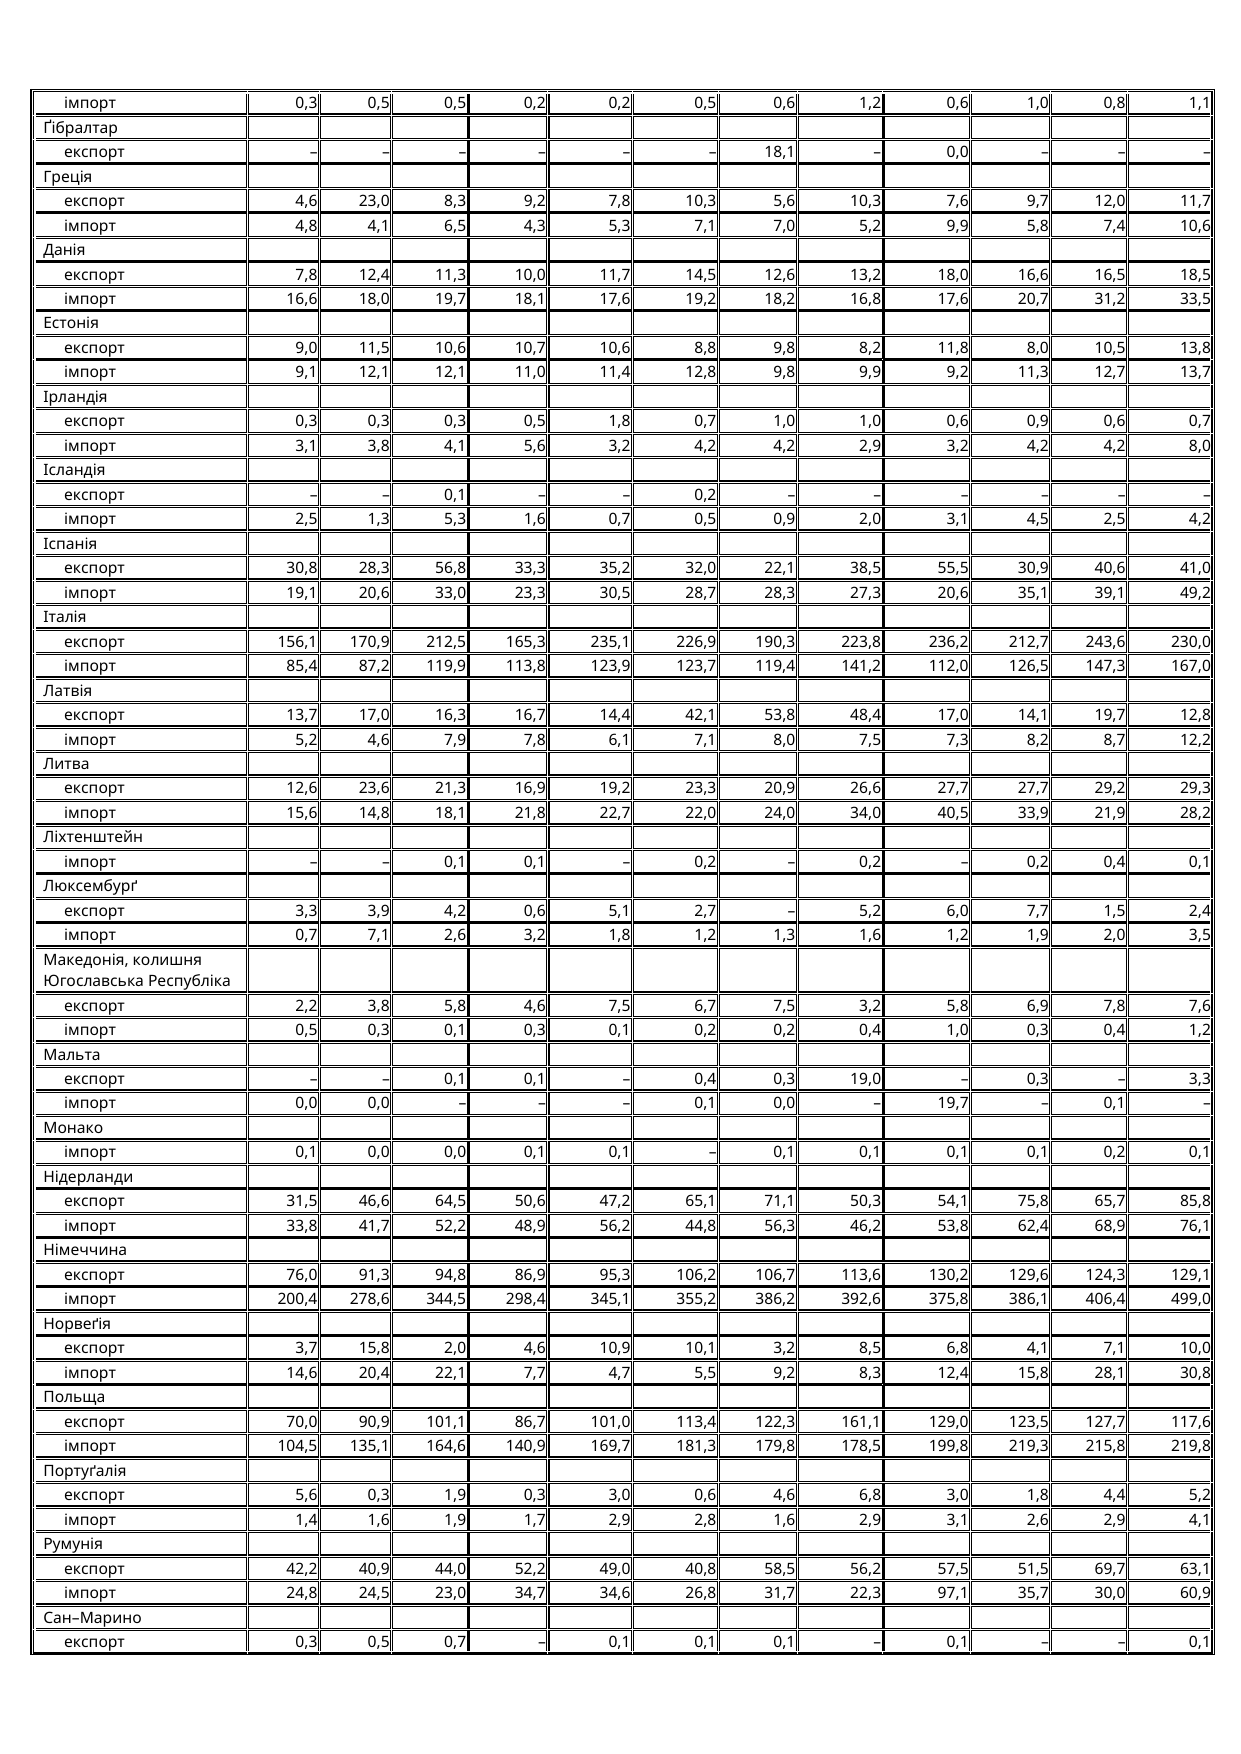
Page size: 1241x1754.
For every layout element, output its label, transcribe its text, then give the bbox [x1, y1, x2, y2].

table_cell 1,2 [634, 924, 717, 945]
table_cell 7,4 [1052, 214, 1126, 236]
table_cell 8,0 [720, 729, 796, 749]
table_cell 7,3 [885, 729, 969, 749]
table_cell [249, 386, 318, 407]
table_cell імпорт [34, 921, 246, 945]
table_cell 16,9 [470, 778, 546, 798]
table_cell 69,7 [1052, 1558, 1126, 1579]
table_cell 19,7 [885, 1093, 969, 1113]
table_cell 9,8 [720, 361, 796, 382]
table_cell [321, 1460, 390, 1481]
table_cell – [249, 484, 318, 505]
table_cell – [971, 1631, 1051, 1652]
table_cell 2,9 [550, 1509, 631, 1530]
table_cell Нідерланди [34, 1163, 246, 1187]
table_cell 33,3 [470, 557, 546, 578]
table_cell [249, 949, 318, 991]
table_cell 35,2 [550, 557, 631, 578]
table_cell 9,8 [720, 337, 796, 358]
table_cell – [321, 1068, 390, 1089]
table_cell 0,5 [633, 92, 718, 113]
table_cell [393, 1166, 467, 1187]
table_cell 12,6 [249, 778, 318, 798]
table_cell 0,3 [972, 1068, 1049, 1089]
table_cell [550, 459, 631, 480]
table_cell 10,6 [1129, 211, 1211, 236]
table_cell імпорт [34, 1089, 246, 1113]
table_cell 123,9 [550, 655, 631, 676]
table_cell 392,6 [799, 1288, 882, 1309]
table_cell [249, 459, 318, 480]
table_cell [634, 753, 717, 774]
table_cell [799, 312, 882, 333]
table_cell 223,8 [799, 631, 882, 652]
table_cell [885, 753, 969, 774]
table_cell 39,1 [1052, 582, 1126, 603]
table_cell [885, 1386, 969, 1407]
table_cell 101,1 [393, 1411, 467, 1432]
table_cell – [972, 1093, 1049, 1113]
table_cell 0,1 [1129, 848, 1212, 872]
table_cell 20,4 [321, 1362, 390, 1383]
table_cell [393, 1386, 467, 1407]
table_cell 0,3 [321, 1484, 390, 1505]
table_cell [720, 117, 796, 138]
table_cell 16,5 [1052, 263, 1126, 284]
table_cell 167,0 [1128, 652, 1213, 676]
table_cell 0,4 [1052, 1019, 1126, 1040]
table_cell експорт [34, 334, 246, 358]
table_cell 7,5 [550, 995, 631, 1016]
table_cell 3,2 [720, 1337, 796, 1358]
table_cell [550, 1044, 631, 1064]
table_cell [470, 386, 546, 407]
table_cell 5,2 [1128, 1481, 1213, 1505]
table_cell [1052, 239, 1126, 260]
table_cell [470, 165, 546, 187]
table_cell 0,2 [634, 1019, 717, 1040]
table_cell 12,4 [885, 1362, 969, 1383]
table_cell [1129, 162, 1211, 187]
table_cell [634, 1117, 717, 1138]
table_cell 18,0 [321, 288, 390, 309]
table_cell 5,6 [470, 435, 546, 456]
table_cell 0,1 [249, 1142, 318, 1162]
table_cell імпорт [34, 285, 246, 309]
table_cell експорт [32, 701, 247, 725]
table_cell – [393, 1093, 467, 1113]
table_cell 41,0 [1128, 554, 1213, 578]
table_cell 8,3 [799, 1362, 882, 1383]
table_cell 1,6 [799, 924, 882, 945]
table_cell Норвеґія [34, 1309, 246, 1334]
table_cell [321, 1117, 390, 1138]
table_cell – [634, 141, 717, 162]
table_cell 4,3 [470, 214, 546, 236]
table_cell 10,5 [1052, 337, 1126, 358]
table_cell [550, 239, 631, 260]
table_cell [550, 1533, 631, 1554]
table_cell 0,1 [720, 1142, 796, 1162]
table_cell 386,1 [972, 1288, 1049, 1309]
table_cell 8,2 [799, 337, 882, 358]
table_cell 2,9 [1052, 1509, 1126, 1530]
table_cell [885, 1239, 969, 1260]
table_cell [1129, 529, 1212, 554]
table_cell 113,8 [470, 655, 546, 676]
table_cell 46,2 [799, 1215, 882, 1236]
table_cell 4,2 [720, 435, 796, 456]
table_cell – [550, 1093, 631, 1113]
table_cell 1,5 [1052, 900, 1126, 921]
table_cell 1,6 [470, 508, 546, 529]
table_cell [972, 312, 1049, 333]
table_cell [1052, 117, 1126, 138]
table_cell [720, 1607, 796, 1628]
table_cell 0,4 [799, 1019, 882, 1040]
table_cell 5,6 [249, 1484, 318, 1505]
table_cell 199,8 [885, 1435, 969, 1456]
table_cell 87,2 [321, 655, 390, 676]
table_cell 13,7 [1129, 358, 1213, 382]
table_cell 7,8 [249, 263, 318, 284]
table_cell 0,5 [634, 508, 717, 529]
table_cell [1052, 1533, 1126, 1554]
table_cell 11,3 [393, 263, 467, 284]
table_cell [799, 459, 882, 480]
table_cell [799, 533, 882, 554]
table_cell 344,5 [393, 1288, 467, 1309]
table_cell 119,4 [720, 655, 796, 676]
table_cell [1052, 753, 1126, 774]
table_cell [321, 1239, 390, 1260]
table_cell 123,5 [972, 1411, 1049, 1432]
table_cell 1,1 [1128, 92, 1211, 113]
table_cell [470, 1460, 546, 1481]
table_cell [634, 606, 717, 627]
table_cell 5,3 [550, 214, 631, 236]
table_cell [470, 1313, 546, 1334]
table_cell 28,3 [720, 582, 796, 603]
table_cell [470, 1533, 546, 1554]
table_cell 41,7 [321, 1215, 390, 1236]
table_cell 85,8 [1129, 1187, 1211, 1211]
table_cell [393, 239, 467, 260]
table_cell [799, 827, 882, 847]
table_cell 28,1 [1052, 1362, 1126, 1383]
table_cell [634, 312, 717, 333]
table_cell – [249, 1068, 318, 1089]
table_cell 147,3 [1052, 655, 1126, 676]
table_cell імпорт [34, 848, 246, 872]
table_cell імпорт [34, 1358, 246, 1383]
table_cell 0,8 [1051, 92, 1128, 113]
table_cell [720, 312, 796, 333]
table_cell [470, 1166, 546, 1187]
table_cell [1052, 680, 1126, 701]
table_cell [1129, 945, 1212, 991]
table_cell 22,1 [393, 1362, 467, 1383]
table_cell Ісландія [32, 456, 247, 480]
table_cell 26,8 [634, 1582, 717, 1603]
table_cell експорт [32, 554, 247, 578]
table_cell експорт [32, 1481, 247, 1505]
table_cell 40,9 [321, 1558, 390, 1579]
table_cell 18,1 [393, 802, 467, 823]
table_cell – [1129, 480, 1212, 505]
table_cell 0,1 [470, 1142, 546, 1162]
table_cell 16,7 [470, 704, 546, 725]
table_cell 24,8 [249, 1582, 318, 1603]
table_cell [550, 1117, 631, 1138]
table_cell 0,5 [392, 92, 468, 113]
table_cell 56,2 [550, 1215, 631, 1236]
table_cell 7,1 [634, 214, 717, 236]
table_cell [321, 1166, 390, 1187]
table_cell 0,9 [720, 508, 796, 529]
table_cell [1129, 823, 1212, 847]
table_cell Іспанія [34, 529, 246, 554]
table_cell 0,1 [393, 1068, 467, 1089]
table_cell 4,6 [470, 995, 546, 1016]
table_cell [799, 753, 882, 774]
table_cell [972, 459, 1049, 480]
table_cell – [720, 484, 796, 505]
table_cell 9,1 [249, 361, 318, 382]
table_cell [720, 1460, 796, 1481]
table_cell 3,0 [550, 1484, 631, 1505]
table_cell [972, 386, 1049, 407]
table_cell 14,1 [972, 704, 1049, 725]
table_cell [470, 827, 546, 847]
table_cell імпорт [32, 358, 246, 382]
table_cell експорт [32, 187, 247, 211]
table_cell [1052, 827, 1126, 847]
table_cell [550, 680, 631, 701]
table_cell 15,6 [249, 802, 318, 823]
table_cell [470, 533, 546, 554]
table_cell 0,3 [720, 1068, 796, 1089]
table_cell 48,4 [799, 704, 882, 725]
table_cell 19,1 [249, 582, 318, 603]
table_cell [470, 680, 546, 701]
table_cell [972, 1117, 1049, 1138]
table_cell 5,2 [799, 214, 882, 236]
table_cell 51,5 [972, 1558, 1049, 1579]
table_cell 3,5 [1129, 921, 1211, 945]
table_cell 6,7 [634, 995, 717, 1016]
table_cell 63,1 [1129, 1554, 1212, 1579]
table_cell 170,9 [321, 631, 390, 652]
table_cell – [1052, 141, 1126, 162]
table_cell 0,1 [719, 1631, 797, 1652]
table_cell 190,3 [720, 631, 796, 652]
table_cell [885, 239, 969, 260]
table_cell [1052, 875, 1126, 896]
table_cell [1052, 1166, 1126, 1187]
table_cell 7,5 [720, 995, 796, 1016]
table_cell 7,7 [470, 1362, 546, 1383]
table_cell – [249, 851, 318, 872]
table_cell 2,2 [249, 995, 318, 1016]
table_cell 33,9 [972, 802, 1049, 823]
table_cell 135,1 [321, 1435, 390, 1456]
table_cell Румунія [32, 1530, 247, 1554]
table_cell [249, 165, 318, 187]
table_cell 113,4 [634, 1411, 717, 1432]
table_cell 4,6 [470, 1337, 546, 1358]
table_cell Портуґалія [34, 1456, 246, 1481]
table_cell [550, 753, 631, 774]
table_cell 1,9 [393, 1484, 467, 1505]
table_cell 30,8 [249, 557, 318, 578]
table_cell [885, 680, 969, 701]
table_cell імпорт [32, 1579, 247, 1603]
table_cell [249, 1166, 318, 1187]
table_cell 17,6 [550, 288, 631, 309]
table_cell 129,0 [885, 1411, 969, 1432]
table_cell 16,3 [393, 704, 467, 725]
table_cell 30,8 [1129, 1358, 1212, 1383]
table_cell – [720, 851, 796, 872]
table_cell 53,8 [885, 1215, 969, 1236]
table_cell 0,7 [550, 508, 631, 529]
table_cell 34,0 [799, 802, 882, 823]
table_cell 14,5 [634, 263, 717, 284]
table_cell [885, 165, 969, 187]
table_cell 7,1 [321, 924, 390, 945]
table_cell 126,5 [972, 655, 1049, 676]
table_cell експорт [34, 627, 246, 652]
table_cell 8,3 [393, 190, 467, 211]
table_cell [634, 1044, 717, 1064]
table_cell 7,0 [720, 214, 796, 236]
table_cell 12,8 [634, 361, 717, 382]
table_cell [550, 312, 631, 333]
table_cell 101,0 [550, 1411, 631, 1432]
table_cell Мальта [34, 1040, 246, 1064]
table_cell 11,7 [1128, 187, 1213, 211]
table_cell [720, 386, 796, 407]
table_cell 165,3 [470, 631, 546, 652]
table_cell 0,3 [248, 1631, 319, 1652]
table_cell [393, 459, 467, 480]
table_cell [470, 1044, 546, 1064]
table_cell 6,9 [972, 995, 1049, 1016]
table_cell [720, 606, 796, 627]
table_cell 56,8 [393, 557, 467, 578]
table_cell [885, 875, 969, 896]
table_cell [885, 827, 969, 847]
table_cell [249, 1044, 318, 1064]
table_cell 1,4 [249, 1509, 318, 1530]
table_cell [634, 1533, 717, 1554]
table_cell [720, 949, 796, 991]
table_cell 3,8 [321, 995, 390, 1016]
table_cell [634, 1166, 717, 1187]
table_cell [972, 1166, 1049, 1187]
table_cell 4,6 [249, 190, 318, 211]
table_cell 46,6 [321, 1190, 390, 1211]
table_cell 130,2 [885, 1264, 969, 1285]
table_cell [634, 827, 717, 847]
table_cell 23,6 [321, 778, 390, 798]
table_cell – [470, 141, 546, 162]
table_cell 1,8 [550, 924, 631, 945]
table_cell 11,4 [550, 361, 631, 382]
table_cell [1129, 1163, 1212, 1187]
table_cell [321, 239, 390, 260]
table_cell [720, 1533, 796, 1554]
table_cell 4,1 [321, 214, 390, 236]
table_cell [393, 680, 467, 701]
table_cell 4,1 [1129, 1505, 1212, 1530]
table_cell 6,5 [393, 214, 467, 236]
table_cell 1,0 [885, 1019, 969, 1040]
table_cell – [972, 141, 1049, 162]
table_cell імпорт [32, 1016, 247, 1040]
table_cell 19,7 [1052, 704, 1126, 725]
table_cell 0,6 [634, 1484, 717, 1505]
table_cell 212,5 [393, 631, 467, 652]
table_cell 0,1 [885, 1142, 969, 1162]
table_cell [720, 1313, 796, 1334]
table_cell 44,0 [393, 1558, 467, 1579]
table_cell 0,7 [249, 924, 318, 945]
table_cell [1129, 1236, 1211, 1260]
table_cell – [470, 484, 546, 505]
table_cell [1052, 1117, 1126, 1138]
table_cell [1129, 309, 1211, 333]
table_cell [321, 875, 390, 896]
table_cell [1129, 676, 1212, 701]
table_cell [634, 1607, 717, 1628]
table_cell 104,5 [249, 1435, 318, 1456]
table_cell 14,8 [321, 802, 390, 823]
table_cell [972, 239, 1049, 260]
table_cell 34,6 [550, 1582, 631, 1603]
table_cell [321, 386, 390, 407]
table_cell 0,2 [468, 90, 548, 113]
table_cell 12,4 [321, 263, 390, 284]
table_cell [550, 117, 631, 138]
table_cell [470, 117, 546, 138]
table_cell 76,0 [249, 1264, 318, 1285]
table_cell 9,7 [972, 190, 1049, 211]
table_cell [393, 1117, 467, 1138]
table_cell 30,0 [1052, 1582, 1126, 1603]
table_cell 1,9 [393, 1509, 467, 1530]
table_cell [393, 1044, 467, 1064]
table_cell 18,5 [1129, 260, 1211, 284]
table_cell 9,2 [470, 190, 546, 211]
table_cell [972, 606, 1049, 627]
table_cell [634, 1239, 717, 1260]
table_cell [393, 117, 467, 138]
table_cell 0,1 [393, 851, 467, 872]
table_cell 243,6 [1052, 631, 1126, 652]
table_cell – [1051, 1631, 1128, 1652]
table_cell 12,1 [321, 361, 390, 382]
table_cell 20,6 [321, 582, 390, 603]
table_cell – [550, 851, 631, 872]
table_cell 4,4 [1052, 1484, 1126, 1505]
table_cell [1052, 606, 1126, 627]
table_cell 7,1 [634, 729, 717, 749]
table_cell 0,1 [799, 1142, 882, 1162]
table_cell 156,1 [249, 631, 318, 652]
table_cell імпорт [34, 799, 246, 823]
table_cell 2,5 [1052, 508, 1126, 529]
table_cell 219,8 [1128, 1432, 1213, 1456]
table_cell 1,0 [720, 410, 796, 431]
table_cell 71,1 [720, 1190, 796, 1211]
table_cell 40,6 [1052, 557, 1126, 578]
table_cell [720, 1117, 796, 1138]
table_cell 90,9 [321, 1411, 390, 1432]
table_cell [470, 459, 546, 480]
table_cell імпорт [34, 1211, 246, 1236]
table_cell 3,2 [885, 435, 969, 456]
table_cell 18,1 [720, 141, 796, 162]
table_cell [249, 827, 318, 847]
table_cell [720, 875, 796, 896]
table_cell 0,1 [1129, 1138, 1212, 1162]
table_cell 0,1 [972, 1142, 1049, 1162]
table_cell [885, 1533, 969, 1554]
table_cell 35,7 [972, 1582, 1049, 1603]
table_cell 11,5 [321, 337, 390, 358]
table_cell [393, 875, 467, 896]
table_cell [799, 1386, 882, 1407]
table_cell 86,7 [470, 1411, 546, 1432]
table_cell 345,1 [550, 1288, 631, 1309]
table_cell [972, 1607, 1049, 1628]
table_cell 4,8 [249, 214, 318, 236]
table_cell 52,2 [470, 1558, 546, 1579]
table_cell 0,0 [321, 1142, 390, 1162]
table_cell 0,6 [1052, 410, 1126, 431]
table_cell 0,7 [392, 1631, 468, 1652]
table_cell 28,7 [634, 582, 717, 603]
table_cell [1128, 236, 1213, 260]
table_cell імпорт [34, 725, 246, 749]
table_cell 12,7 [1052, 361, 1126, 382]
table_cell 86,9 [470, 1264, 546, 1285]
table_cell [249, 1533, 318, 1554]
table_cell 68,9 [1052, 1215, 1126, 1236]
table_cell імпорт [34, 92, 247, 113]
table_cell [972, 1533, 1049, 1554]
table_cell [321, 117, 390, 138]
table_cell 164,6 [393, 1435, 467, 1456]
table_cell експорт [34, 896, 246, 921]
table_cell 85,4 [249, 655, 318, 676]
table_cell [249, 680, 318, 701]
table_cell 141,2 [799, 655, 882, 676]
table_cell 10,3 [634, 190, 717, 211]
table_cell 0,1 [393, 1019, 467, 1040]
table_cell [972, 1313, 1049, 1334]
table_cell [321, 533, 390, 554]
table_cell [634, 949, 717, 991]
table_cell 0,0 [393, 1142, 467, 1162]
table_cell 31,7 [720, 1582, 796, 1603]
table_cell – [1052, 1068, 1126, 1089]
table_cell 0,2 [548, 92, 632, 113]
table_cell 236,2 [885, 631, 969, 652]
table_cell [634, 165, 717, 187]
table_cell 2,0 [799, 508, 882, 529]
table_cell 32,0 [634, 557, 717, 578]
table_cell 119,9 [393, 655, 467, 676]
table_cell 0,6 [885, 410, 969, 431]
table_cell 298,4 [470, 1288, 546, 1309]
table_cell 235,1 [550, 631, 631, 652]
table_cell 5,2 [799, 900, 882, 921]
table_cell 4,2 [972, 435, 1049, 456]
table_cell [321, 827, 390, 847]
table_cell [249, 312, 318, 333]
table_cell – [470, 1093, 546, 1113]
table_cell 2,6 [393, 924, 467, 945]
table_cell [249, 875, 318, 896]
table_cell [321, 606, 390, 627]
table_cell 40,8 [634, 1558, 717, 1579]
table_cell [634, 1386, 717, 1407]
table_cell 10,0 [470, 263, 546, 284]
table_cell 0,1 [883, 1631, 971, 1652]
table_cell 0,1 [1052, 1093, 1126, 1113]
table_cell 16,6 [972, 263, 1049, 284]
table_cell Естонія [34, 309, 246, 333]
table_cell 17,0 [885, 704, 969, 725]
table_cell 3,2 [799, 995, 882, 1016]
table_cell 7,6 [885, 190, 969, 211]
table_cell 12,8 [1128, 701, 1213, 725]
table_cell – [799, 141, 882, 162]
table_cell 30,5 [550, 582, 631, 603]
table_cell 8,0 [972, 337, 1049, 358]
table_cell Греція [34, 162, 246, 187]
table_cell [799, 875, 882, 896]
table_cell [799, 949, 882, 991]
table_cell 0,5 [470, 410, 546, 431]
table_cell – [393, 141, 467, 162]
table_cell [470, 239, 546, 260]
table_cell 1,6 [720, 1509, 796, 1530]
table_cell 230,0 [1129, 627, 1212, 652]
table_cell 106,2 [634, 1264, 717, 1285]
table_cell 22,1 [720, 557, 796, 578]
table_cell – [885, 484, 969, 505]
table_cell [720, 753, 796, 774]
table_cell 53,8 [720, 704, 796, 725]
table_cell [634, 680, 717, 701]
table_cell 4,2 [1052, 435, 1126, 456]
table_cell 3,0 [885, 1484, 969, 1505]
table_cell 124,3 [1052, 1264, 1126, 1285]
table_cell [720, 680, 796, 701]
table_cell [1129, 1456, 1212, 1481]
table_cell [799, 1533, 882, 1554]
table_cell [393, 386, 467, 407]
table_cell 42,2 [249, 1558, 318, 1579]
table_cell 106,7 [720, 1264, 796, 1285]
table_cell експорт [32, 138, 247, 162]
table_cell [720, 1386, 796, 1407]
table_cell 0,3 [470, 1484, 546, 1505]
table_cell 0,7 [634, 410, 717, 431]
table_cell 54,1 [885, 1190, 969, 1211]
table_cell 0,6 [883, 92, 971, 113]
table_cell 178,5 [799, 1435, 882, 1456]
table_cell [393, 1607, 467, 1628]
table_cell [885, 1044, 969, 1064]
table_cell 0,1 [548, 1631, 632, 1652]
table_cell [470, 1239, 546, 1260]
table_cell 0,5 [249, 1019, 318, 1040]
table_cell [321, 459, 390, 480]
table_cell – [972, 484, 1049, 505]
table_cell 17,0 [321, 704, 390, 725]
table_cell [393, 312, 467, 333]
table_cell 26,6 [799, 778, 882, 798]
table_cell 7,8 [1052, 995, 1126, 1016]
table_cell 0,3 [321, 410, 390, 431]
table_cell 7,7 [972, 900, 1049, 921]
table_cell 14,6 [249, 1362, 318, 1383]
table_cell 5,8 [972, 214, 1049, 236]
table_cell [1052, 949, 1126, 991]
table_cell 0,2 [634, 484, 717, 505]
table_cell 406,4 [1052, 1288, 1126, 1309]
table_cell [550, 165, 631, 187]
table_cell [799, 1117, 882, 1138]
table_cell 22,7 [550, 802, 631, 823]
table_cell 18,1 [470, 288, 546, 309]
table_cell 2,8 [634, 1509, 717, 1530]
table_cell [972, 680, 1049, 701]
table_cell Монако [34, 1114, 246, 1138]
table_cell 0,1 [550, 1142, 631, 1162]
table_cell 4,6 [720, 1484, 796, 1505]
table_cell 2,6 [972, 1509, 1049, 1530]
table_cell 3,3 [249, 900, 318, 921]
table_cell – [321, 851, 390, 872]
table_cell [249, 753, 318, 774]
table_cell [1129, 1114, 1212, 1138]
table_cell 5,6 [720, 190, 796, 211]
table_cell 226,9 [634, 631, 717, 652]
table_cell [393, 827, 467, 847]
table_cell 9,0 [249, 337, 318, 358]
table_cell 6,8 [799, 1484, 882, 1505]
table_cell 20,7 [972, 288, 1049, 309]
table_cell [799, 117, 882, 138]
table_cell 29,3 [1129, 774, 1212, 798]
table_cell [885, 1166, 969, 1187]
table_cell 2,9 [799, 435, 882, 456]
table_cell 58,5 [720, 1558, 796, 1579]
table_cell 20,9 [720, 778, 796, 798]
table_cell [799, 386, 882, 407]
table_cell 24,0 [720, 802, 796, 823]
table_cell 70,0 [249, 1411, 318, 1432]
table_cell 5,3 [393, 508, 467, 529]
table_cell 5,1 [550, 900, 631, 921]
table_cell [550, 1166, 631, 1187]
table_cell 11,0 [470, 361, 546, 382]
table_cell [321, 680, 390, 701]
table_cell 19,2 [634, 288, 717, 309]
table_cell [249, 239, 318, 260]
table_cell 0,3 [249, 410, 318, 431]
table_cell [1128, 603, 1213, 627]
table_cell Італія [32, 603, 247, 627]
table_cell – [550, 484, 631, 505]
table_cell [249, 533, 318, 554]
table_cell [799, 1460, 882, 1481]
table_cell 10,1 [634, 1337, 717, 1358]
table_cell [470, 753, 546, 774]
table_cell 9,2 [885, 361, 969, 382]
table_cell 14,4 [550, 704, 631, 725]
table_cell 169,7 [550, 1435, 631, 1456]
table_cell [720, 1166, 796, 1187]
table_cell [720, 827, 796, 847]
table_cell 23,0 [393, 1582, 467, 1603]
table_cell 23,3 [470, 582, 546, 603]
table_cell 5,8 [885, 995, 969, 1016]
table_cell імпорт [32, 505, 247, 529]
table_cell 113,6 [799, 1264, 882, 1285]
table_cell [1128, 1530, 1213, 1554]
table_cell 122,3 [720, 1411, 796, 1432]
table_cell [634, 386, 717, 407]
table_cell [321, 753, 390, 774]
table_cell 28,2 [1129, 799, 1212, 823]
table_cell 7,9 [393, 729, 467, 749]
table_cell [1129, 113, 1212, 138]
table_cell [885, 1460, 969, 1481]
table_cell 13,7 [249, 704, 318, 725]
table_cell експорт [34, 991, 246, 1016]
table_cell 3,1 [885, 508, 969, 529]
table_cell [470, 606, 546, 627]
table_cell – [1128, 138, 1213, 162]
table_cell 22,0 [634, 802, 717, 823]
table_cell експорт [34, 1260, 246, 1285]
table_cell 123,7 [634, 655, 717, 676]
table_cell 18,2 [720, 288, 796, 309]
table_cell [249, 1386, 318, 1407]
table_cell 0,3 [248, 92, 319, 113]
table_cell імпорт [34, 1505, 246, 1530]
table_cell 48,9 [470, 1215, 546, 1236]
table_cell 0,2 [634, 851, 717, 872]
table_cell 12,0 [1052, 190, 1126, 211]
table_cell 19,2 [550, 778, 631, 798]
table_cell [321, 1533, 390, 1554]
table_cell 3,1 [885, 1509, 969, 1530]
table_cell експорт [34, 774, 246, 798]
table_cell 3,9 [321, 900, 390, 921]
table_cell – [798, 1631, 883, 1652]
table_cell 27,7 [972, 778, 1049, 798]
table_cell експорт [34, 480, 246, 505]
table_cell 212,7 [972, 631, 1049, 652]
table_cell [799, 1607, 882, 1628]
table_cell [393, 533, 467, 554]
table_cell 30,9 [972, 557, 1049, 578]
table_cell 0,0 [321, 1093, 390, 1113]
table_cell [1052, 386, 1126, 407]
table_cell [799, 1313, 882, 1334]
table_cell [720, 459, 796, 480]
table_cell [550, 386, 631, 407]
table_cell Данія [32, 236, 247, 260]
table_cell [885, 312, 969, 333]
table_cell 355,2 [634, 1288, 717, 1309]
table_cell Ґібралтар [34, 113, 246, 138]
table_cell – [720, 900, 796, 921]
table_cell 15,8 [972, 1362, 1049, 1383]
table_cell 7,8 [550, 190, 631, 211]
table_cell Ліхтенштейн [34, 823, 246, 847]
table_cell 56,2 [799, 1558, 882, 1579]
table_cell Литва [34, 750, 246, 774]
table_cell [799, 606, 882, 627]
table_cell 33,8 [249, 1215, 318, 1236]
table_cell [1052, 312, 1126, 333]
table_cell [720, 239, 796, 260]
table_cell [799, 1044, 882, 1064]
table_cell 112,0 [885, 655, 969, 676]
table_cell 28,3 [321, 557, 390, 578]
table_cell [885, 117, 969, 138]
table_cell 40,5 [885, 802, 969, 823]
table_cell [720, 1044, 796, 1064]
table_cell 24,5 [321, 1582, 390, 1603]
table_cell 4,7 [550, 1362, 631, 1383]
table_cell – [885, 851, 969, 872]
table_cell [885, 459, 969, 480]
table_cell [972, 1044, 1049, 1064]
table_cell 52,2 [393, 1215, 467, 1236]
table_cell [972, 875, 1049, 896]
table_cell [470, 1117, 546, 1138]
table_cell 13,8 [1129, 334, 1212, 358]
table_cell [550, 1607, 631, 1628]
table_cell 5,8 [393, 995, 467, 1016]
table_cell імпорт [34, 578, 246, 603]
table_cell [393, 1239, 467, 1260]
table_cell [972, 753, 1049, 774]
table_cell 0,1 [1128, 1628, 1213, 1652]
table_cell 0,2 [1052, 1142, 1126, 1162]
table_cell [799, 239, 882, 260]
table_cell [550, 1386, 631, 1407]
table_cell [1052, 1044, 1126, 1064]
table_cell 2,9 [799, 1509, 882, 1530]
table_cell 33,5 [1129, 285, 1212, 309]
table_cell 44,8 [634, 1215, 717, 1236]
table_cell [249, 606, 318, 627]
table_cell 3,2 [470, 924, 546, 945]
table_cell [1052, 165, 1126, 187]
table_cell 64,5 [393, 1190, 467, 1211]
table_cell – [799, 484, 882, 505]
table_cell 10,6 [393, 337, 467, 358]
table_cell [799, 680, 882, 701]
table_cell 10,9 [550, 1337, 631, 1358]
table_cell 57,5 [885, 1558, 969, 1579]
table_cell [1052, 1239, 1126, 1260]
table_cell [885, 1313, 969, 1334]
table_cell 7,5 [799, 729, 882, 749]
table_cell [470, 1607, 546, 1628]
table_cell 4,5 [972, 508, 1049, 529]
table_cell 34,7 [470, 1582, 546, 1603]
table_cell 8,5 [799, 1337, 882, 1358]
table_cell 23,0 [321, 190, 390, 211]
table_cell [1129, 1040, 1212, 1064]
table_cell [321, 1313, 390, 1334]
table_cell 50,3 [799, 1190, 882, 1211]
table_cell 0,5 [320, 92, 392, 113]
table_cell 8,2 [972, 729, 1049, 749]
table_cell 140,9 [470, 1435, 546, 1456]
table_cell 15,8 [321, 1337, 390, 1358]
table_cell 4,2 [634, 435, 717, 456]
table_cell імпорт [32, 1432, 247, 1456]
table_cell 6,0 [885, 900, 969, 921]
table_cell 0,4 [634, 1068, 717, 1089]
table_cell 12,1 [393, 361, 467, 382]
table_cell Польща [32, 1383, 246, 1407]
table_cell 179,8 [720, 1435, 796, 1456]
table_cell [1052, 1386, 1126, 1407]
table_cell експорт [34, 1407, 246, 1432]
table_cell 1,0 [799, 410, 882, 431]
table_cell [885, 386, 969, 407]
table_cell 0,2 [972, 851, 1049, 872]
table_cell 0,3 [393, 410, 467, 431]
table_cell [470, 312, 546, 333]
table_cell 219,3 [972, 1435, 1049, 1456]
table_cell експорт [34, 1554, 246, 1579]
table_cell 1,3 [321, 508, 390, 529]
table_cell – [550, 141, 631, 162]
table_cell 499,0 [1129, 1285, 1211, 1309]
table_cell 42,1 [634, 704, 717, 725]
table_cell [1129, 1603, 1212, 1628]
table_cell 0,1 [550, 1019, 631, 1040]
table_cell [550, 533, 631, 554]
table_cell [1129, 383, 1212, 407]
table_cell 0,6 [719, 92, 797, 113]
table_cell 27,3 [799, 582, 882, 603]
table_cell 386,2 [720, 1288, 796, 1309]
table_cell 75,8 [972, 1190, 1049, 1211]
table_cell 12,6 [720, 263, 796, 284]
table_cell – [885, 1068, 969, 1089]
table_cell 50,6 [470, 1190, 546, 1211]
table_cell 0,1 [470, 851, 546, 872]
table_cell 161,1 [799, 1411, 882, 1432]
table_cell 6,8 [885, 1337, 969, 1358]
table_cell [1052, 1460, 1126, 1481]
table_cell 4,2 [1128, 505, 1213, 529]
table_cell [321, 312, 390, 333]
table_cell 5,2 [249, 729, 318, 749]
table_cell [393, 606, 467, 627]
table_cell 20,6 [885, 582, 969, 603]
table_cell [321, 949, 390, 991]
table_cell 4,6 [321, 729, 390, 749]
table_cell експорт [34, 1187, 246, 1211]
table_cell 1,2 [885, 924, 969, 945]
table_cell [634, 117, 717, 138]
table_cell 1,0 [971, 92, 1051, 113]
table_cell [720, 533, 796, 554]
table_cell 95,3 [550, 1264, 631, 1285]
table_cell 3,3 [1129, 1065, 1212, 1089]
table_cell Македонія, колишня Югославська Республіка [34, 945, 246, 991]
table_cell 117,6 [1129, 1407, 1212, 1432]
table_cell [393, 1460, 467, 1481]
table_cell [799, 165, 882, 187]
table_cell [634, 239, 717, 260]
table_cell [393, 1313, 467, 1334]
table_cell [321, 1044, 390, 1064]
table_cell [972, 827, 1049, 847]
table_cell [634, 459, 717, 480]
table_cell 0,2 [799, 851, 882, 872]
table_cell 375,8 [885, 1288, 969, 1309]
table_cell 49,0 [550, 1558, 631, 1579]
table_cell 9,2 [720, 1362, 796, 1383]
table_cell Німеччина [34, 1236, 246, 1260]
table_cell 91,3 [321, 1264, 390, 1285]
table_cell – [249, 141, 318, 162]
table_cell 1,8 [550, 410, 631, 431]
table_cell [1129, 1383, 1213, 1407]
table_cell – [1052, 484, 1126, 505]
table_cell 6,1 [550, 729, 631, 749]
table_cell 200,4 [249, 1288, 318, 1309]
table_cell [634, 1460, 717, 1481]
table_cell – [321, 141, 390, 162]
table_cell 0,2 [720, 1019, 796, 1040]
table_cell імпорт [34, 1285, 246, 1309]
table_cell 8,0 [1129, 431, 1212, 456]
table_cell 3,2 [550, 435, 631, 456]
table_cell 1,7 [470, 1509, 546, 1530]
table_cell [720, 1239, 796, 1260]
table_cell [550, 875, 631, 896]
table_cell Люксембурґ [34, 872, 246, 896]
table_cell [249, 1117, 318, 1138]
table_cell 10,7 [470, 337, 546, 358]
table_cell [634, 533, 717, 554]
table_cell 21,8 [470, 802, 546, 823]
table_cell 55,5 [885, 557, 969, 578]
table_cell експорт [32, 407, 247, 431]
table_cell [885, 606, 969, 627]
table_cell [1128, 456, 1213, 480]
table_cell 10,3 [799, 190, 882, 211]
table_cell 1,3 [720, 924, 796, 945]
table_cell 16,6 [249, 288, 318, 309]
table_cell [1129, 1309, 1212, 1334]
table_cell 8,7 [1052, 729, 1126, 749]
table_cell [470, 1386, 546, 1407]
table_cell 11,8 [885, 337, 969, 358]
table_cell 11,7 [550, 263, 631, 284]
table_cell 1,8 [972, 1484, 1049, 1505]
table_cell 0,1 [633, 1631, 718, 1652]
table_cell 56,3 [720, 1215, 796, 1236]
table_cell 0,0 [720, 1093, 796, 1113]
table_cell [249, 117, 318, 138]
table_cell – [634, 1142, 717, 1162]
table_cell 13,2 [799, 263, 882, 284]
table_cell 3,8 [321, 435, 390, 456]
table_cell 1,2 [798, 90, 883, 113]
table_cell 0,3 [972, 1019, 1049, 1040]
table_cell [885, 1117, 969, 1138]
table_cell – [468, 1628, 548, 1652]
table_cell [1052, 1607, 1126, 1628]
table_cell [470, 949, 546, 991]
table_cell 0,1 [470, 1068, 546, 1089]
table_cell 12,2 [1129, 725, 1212, 749]
table_cell 1,6 [321, 1509, 390, 1530]
table_cell 29,2 [1052, 778, 1126, 798]
table_cell 0,1 [634, 1093, 717, 1113]
table_cell 76,1 [1129, 1211, 1212, 1236]
table_cell [550, 1239, 631, 1260]
table_cell [720, 165, 796, 187]
table_cell 0,1 [393, 484, 467, 505]
table_cell 0,9 [972, 410, 1049, 431]
table_cell 3,7 [249, 1337, 318, 1358]
table_cell 7,8 [470, 729, 546, 749]
table_cell 2,5 [249, 508, 318, 529]
table_cell 97,1 [885, 1582, 969, 1603]
table_cell 2,0 [393, 1337, 467, 1358]
table_cell 0,3 [470, 1019, 546, 1040]
table_cell [972, 1460, 1049, 1481]
table_cell 0,0 [885, 141, 969, 162]
table_cell [550, 1460, 631, 1481]
table_cell [1052, 1313, 1126, 1334]
table_cell 23,3 [634, 778, 717, 798]
table_cell 16,8 [799, 288, 882, 309]
table_cell 0,4 [1052, 851, 1126, 872]
table_cell [249, 1239, 318, 1260]
table_cell Латвія [34, 676, 246, 701]
table_cell – [799, 1093, 882, 1113]
table_cell 0,7 [1128, 407, 1213, 431]
table_cell [470, 875, 546, 896]
table_cell 129,1 [1129, 1260, 1212, 1285]
table_cell [972, 533, 1049, 554]
table_cell 19,7 [393, 288, 467, 309]
table_cell [885, 949, 969, 991]
table_cell експорт [34, 260, 246, 284]
table_cell [972, 165, 1049, 187]
table_cell Сан–Марино [34, 1603, 246, 1628]
table_cell 129,6 [972, 1264, 1049, 1285]
table_cell 9,9 [885, 214, 969, 236]
table_cell 94,8 [393, 1264, 467, 1285]
table_cell [249, 1607, 318, 1628]
table_cell 0,0 [249, 1093, 318, 1113]
table_cell 65,7 [1052, 1190, 1126, 1211]
table_cell 10,0 [1129, 1334, 1211, 1358]
table_cell 7,1 [1052, 1337, 1126, 1358]
table_cell 11,3 [972, 361, 1049, 382]
table_cell 1,9 [972, 924, 1049, 945]
table_cell [249, 1460, 318, 1481]
table_cell [885, 1607, 969, 1628]
table_cell [393, 165, 467, 187]
table_cell 17,6 [885, 288, 969, 309]
table_cell імпорт [34, 1138, 246, 1162]
table_cell 49,2 [1129, 578, 1212, 603]
table_cell [321, 165, 390, 187]
table_cell [321, 1386, 390, 1407]
table_cell 31,2 [1052, 288, 1126, 309]
table_cell [550, 949, 631, 991]
table_cell [550, 1313, 631, 1334]
table_cell 19,0 [799, 1068, 882, 1089]
table_cell [393, 753, 467, 774]
table_cell експорт [34, 1334, 246, 1358]
table_cell 2,4 [1129, 896, 1212, 921]
table_cell 4,1 [972, 1337, 1049, 1358]
table_cell імпорт [34, 431, 246, 456]
table_cell [393, 1533, 467, 1554]
table_cell 7,6 [1129, 991, 1212, 1016]
table_cell [634, 875, 717, 896]
table_cell 8,8 [634, 337, 717, 358]
table_cell [885, 533, 969, 554]
table_cell [972, 1386, 1049, 1407]
table_cell 2,0 [1052, 924, 1126, 945]
table_cell 21,9 [1052, 802, 1126, 823]
table_cell 35,1 [972, 582, 1049, 603]
table_cell 4,1 [393, 435, 467, 456]
table_cell 0,6 [470, 900, 546, 921]
table_cell 127,7 [1052, 1411, 1126, 1432]
table_cell [550, 827, 631, 847]
table_cell Ірландія [34, 383, 246, 407]
table_cell 31,5 [249, 1190, 318, 1211]
table_cell 21,3 [393, 778, 467, 798]
table_cell експорт [32, 1628, 247, 1652]
table_cell [1129, 872, 1211, 896]
table_cell [972, 949, 1049, 991]
table_cell [1129, 750, 1212, 774]
table_cell 3,1 [249, 435, 318, 456]
table_cell імпорт [34, 211, 246, 236]
table_cell 22,3 [799, 1582, 882, 1603]
table_cell 10,6 [550, 337, 631, 358]
table_cell [799, 1239, 882, 1260]
table_cell 9,9 [799, 361, 882, 382]
table_cell – [321, 484, 390, 505]
table_cell – [550, 1068, 631, 1089]
table_cell експорт [34, 1065, 246, 1089]
table_cell 278,6 [321, 1288, 390, 1309]
table_cell [550, 606, 631, 627]
table_cell [393, 949, 467, 991]
table_cell – [1129, 1089, 1212, 1113]
table_cell [799, 1166, 882, 1187]
table_cell [634, 1313, 717, 1334]
table_cell 60,9 [1128, 1579, 1213, 1603]
table_cell 62,4 [972, 1215, 1049, 1236]
table_cell 5,5 [634, 1362, 717, 1383]
table_cell 47,2 [550, 1190, 631, 1211]
table_cell 38,5 [799, 557, 882, 578]
table_cell 181,3 [634, 1435, 717, 1456]
table_cell 4,2 [393, 900, 467, 921]
table_cell імпорт [32, 652, 247, 676]
table_cell 65,1 [634, 1190, 717, 1211]
table_cell 33,0 [393, 582, 467, 603]
table_cell [972, 1239, 1049, 1260]
table_cell [1052, 459, 1126, 480]
table_cell [321, 1607, 390, 1628]
table_cell [1052, 533, 1126, 554]
table_cell 27,7 [885, 778, 969, 798]
table_cell 2,7 [634, 900, 717, 921]
table_cell 0,3 [321, 1019, 390, 1040]
table_cell 1,2 [1128, 1016, 1213, 1040]
table_cell [972, 117, 1049, 138]
table_cell 18,0 [885, 263, 969, 284]
table_cell [249, 1313, 318, 1334]
table_cell 215,8 [1052, 1435, 1126, 1456]
table_cell 0,5 [320, 1631, 392, 1652]
